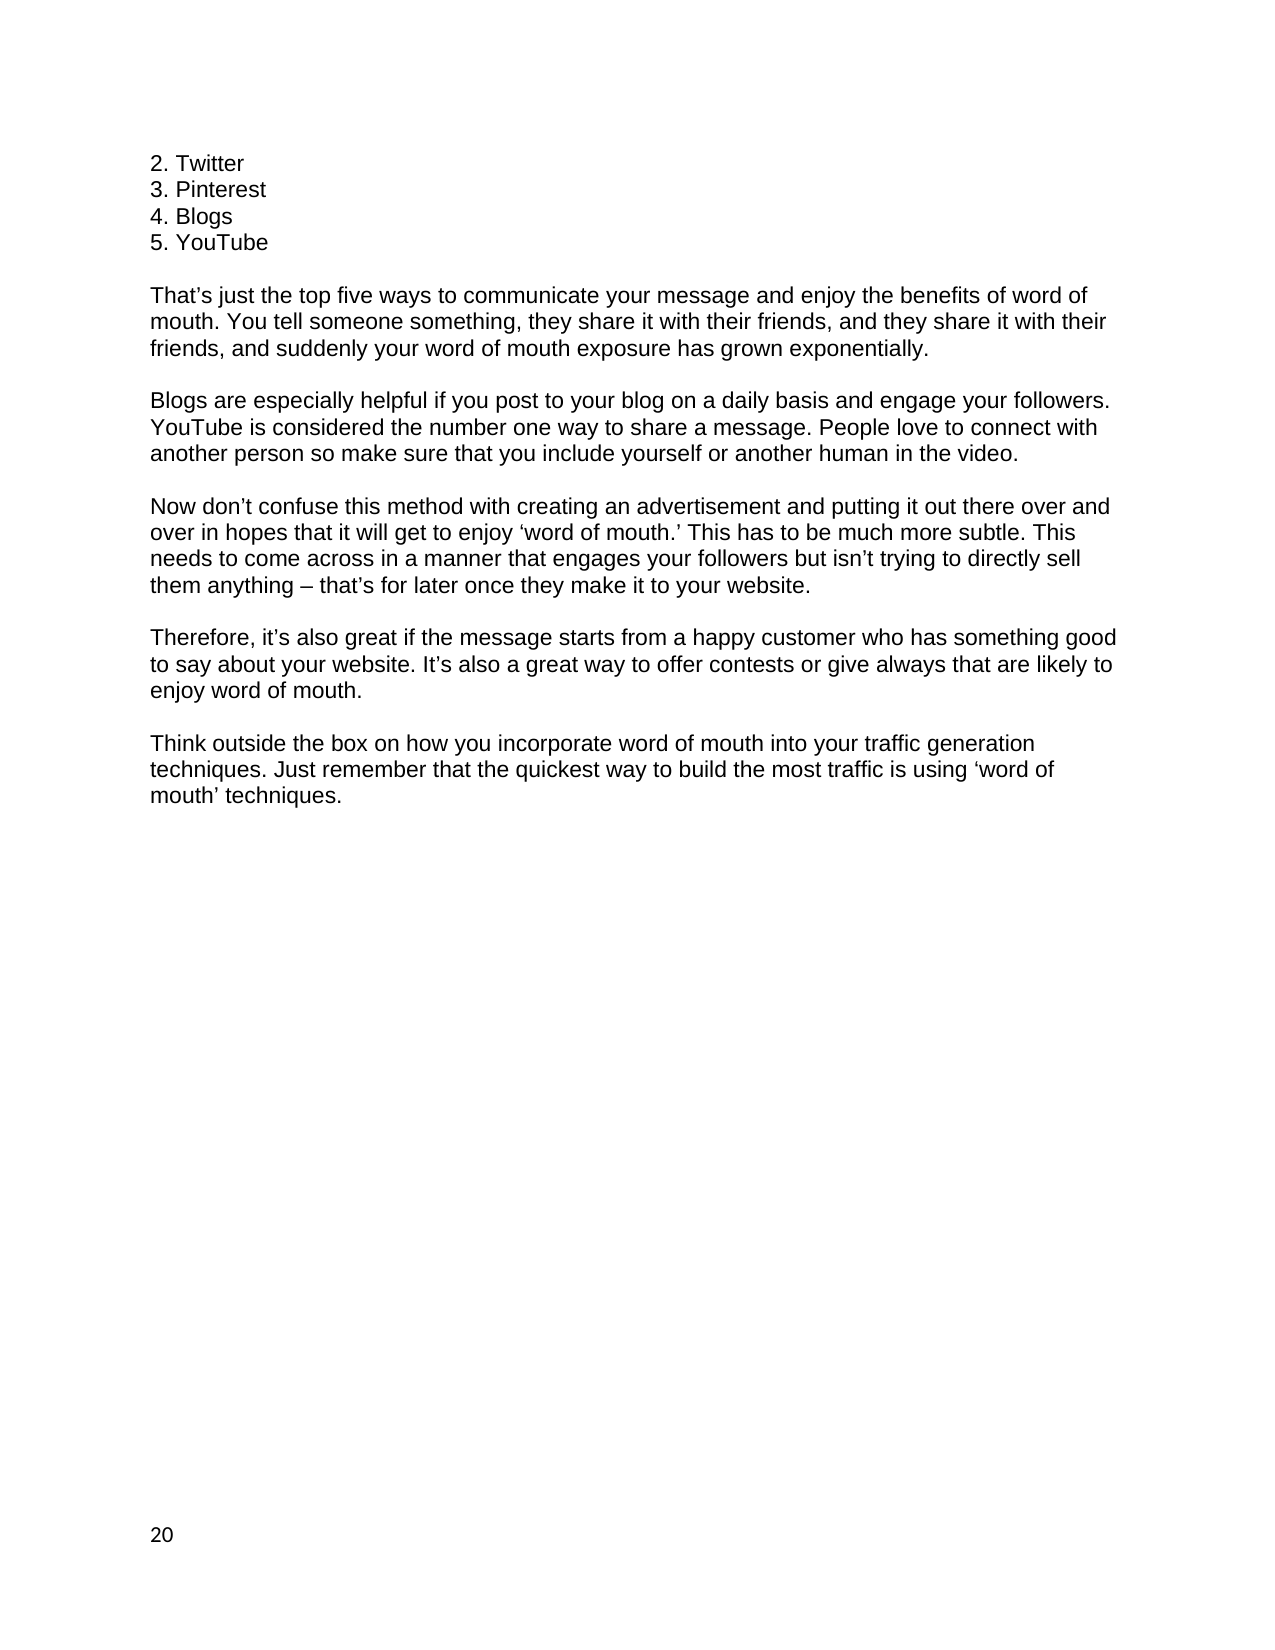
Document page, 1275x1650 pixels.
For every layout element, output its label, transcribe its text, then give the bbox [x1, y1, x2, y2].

text Blogs are especially helpful if you post to your blog on a daily basis and engage your followers. YouTube is considered the number one way to share a message. People love to connect with another person so make sure that you include yourself or another human in the video. [150, 387, 1125, 466]
text Therefore, it’s also great if the message starts from a happy customer who has something good to say about your website. It’s also a great way to offer contests or give always that are likely to enjoy word of mouth. [150, 624, 1125, 703]
text Now don’t confuse this method with creating an advertisement and putting it out there over and over in hopes that it will get to enjoy ‘word of mouth.’ This has to be much more subtle. This needs to come across in a manner that engages your followers but isn’t trying to directly sell them anything – that’s for later once they make it to your website. [150, 493, 1125, 598]
text 4. Blogs [150, 203, 1125, 229]
text That’s just the top five ways to communicate your message and enjoy the benefits of word of mouth. You tell someone something, they share it with their friends, and they share it with their friends, and suddenly your word of mouth exposure has grown exponentially. [150, 282, 1125, 361]
text Think outside the box on how you incorporate word of mouth into your traffic generation techniques. Just remember that the quickest way to build the most traffic is using ‘word of mouth’ techniques. [150, 730, 1125, 809]
text 5. YouTube [150, 229, 1125, 255]
text 2. Twitter [150, 150, 1125, 176]
text 3. Pinterest [150, 176, 1125, 203]
